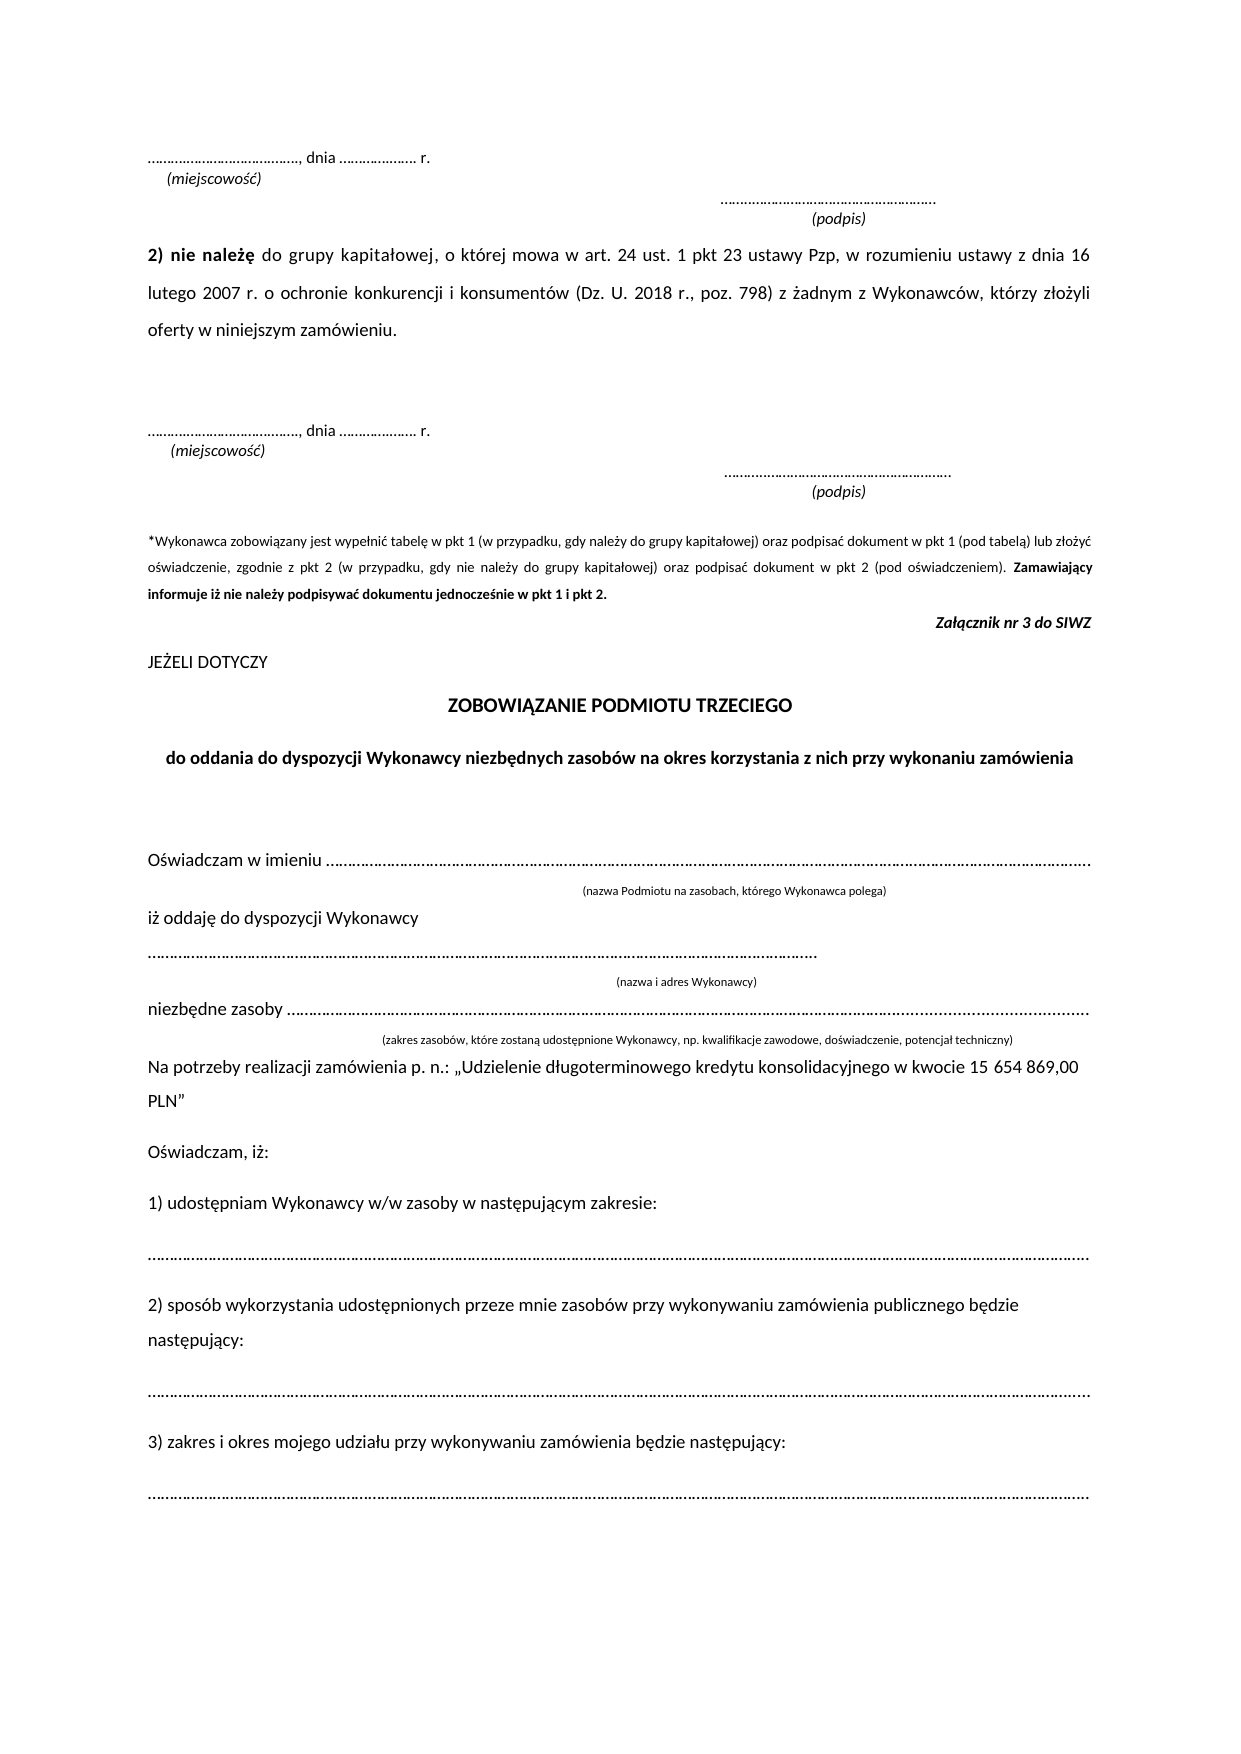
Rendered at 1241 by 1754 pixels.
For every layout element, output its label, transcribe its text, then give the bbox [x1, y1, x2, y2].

text ………..………………………………………… [148, 461, 1093, 481]
text (podpis) [738, 481, 1093, 501]
text 1) udostępniam Wykonawcy w/w zasoby w następującym zakresie: [148, 1191, 1093, 1214]
text ……………………………………………………………………………………………………………………………………………………………………………………………….. [148, 1481, 1093, 1504]
text (nazwa Podmiotu na zasobach, którego Wykonawca polega) [148, 883, 1093, 898]
text *Wykonawca zobowiązany jest wypełnić tabelę w pkt 1 (w przypadku, gdy należy do grupy kapitałowej) oraz podpisać dokument w pkt 1 (pod tabelą) lub złożyć oświadczenie, zgodnie z pkt 2 (w przypadku, gdy nie należy do grupy kapitałowej) oraz podpisać dokument w pkt 2 (pod oświadczeniem). Zamawiający informuje iż nie należy podpisywać dokumentu jednocześnie w pkt 1 i pkt 2. [148, 532, 1093, 603]
text Załącznik nr 3 do SIWZ [148, 612, 1093, 632]
text niezbędne zasoby ……………………………………………………………………………………………………………………………......................................... [148, 998, 1093, 1021]
text ……….………………….……., dnia ………….……. r. [148, 148, 1093, 168]
text 2) nie należę do grupy kapitałowej, o której mowa w art. 24 ust. 1 pkt 23 ustawy Pzp, w rozumieniu ustawy z dnia 16 lutego 2007 r. o ochronie konkurencji i konsumentów (Dz. U. 2018 r., poz. 798) z żadnym z Wykonawców, którzy złożyli oferty w niniejszym zamówieniu. [148, 229, 1093, 341]
text ……………………………………………………………………………………………………………………………………………………………………………………………..... [148, 1379, 1093, 1402]
text ……..………………………………………… [148, 188, 1093, 208]
text Na potrzeby realizacji zamówienia p. n.: „Udzielenie długoterminowego kredytu konsolidacyjnego w kwocie 15 654 869,00 PLN” [148, 1055, 1093, 1112]
text (podpis) [738, 208, 1093, 229]
text (nazwa i adres Wykonawcy) [148, 975, 1093, 990]
text ……….………………….……., dnia ………….……. r. [148, 420, 1093, 441]
text (miejscowość) [148, 168, 1093, 188]
text ……………………………………………………………………………………………………………………………………………………………………………………………….. [148, 1242, 1093, 1265]
text iż oddaję do dyspozycji Wykonawcy ……………………………………………………………………………………………………………………………………….. [148, 906, 1093, 963]
text ZOBOWIĄZANIE PODMIOTU TRZECIEGO [148, 692, 1093, 717]
text (miejscowość) [148, 441, 1093, 461]
text do oddania do dyspozycji Wykonawcy niezbędnych zasobów na okres korzystania z nich przy wykonaniu zamówienia [148, 747, 1093, 769]
text Oświadczam, iż: [148, 1140, 1093, 1163]
text JEŻELI DOTYCZY [148, 650, 1093, 673]
text 2) sposób wykorzystania udostępnionych przeze mnie zasobów przy wykonywaniu zamówienia publicznego będzie następujący: [148, 1293, 1093, 1351]
text 3) zakres i okres mojego udziału przy wykonywaniu zamówienia będzie następujący: [148, 1430, 1093, 1453]
text Oświadczam w imieniu …………………………………………………………………………………………………………………………………………………………... [148, 849, 1093, 872]
text (zakres zasobów, które zostaną udostępnione Wykonawcy, np. kwalifikacje zawodowe, doświadczenie, potencjał techniczny) [148, 1032, 1093, 1047]
